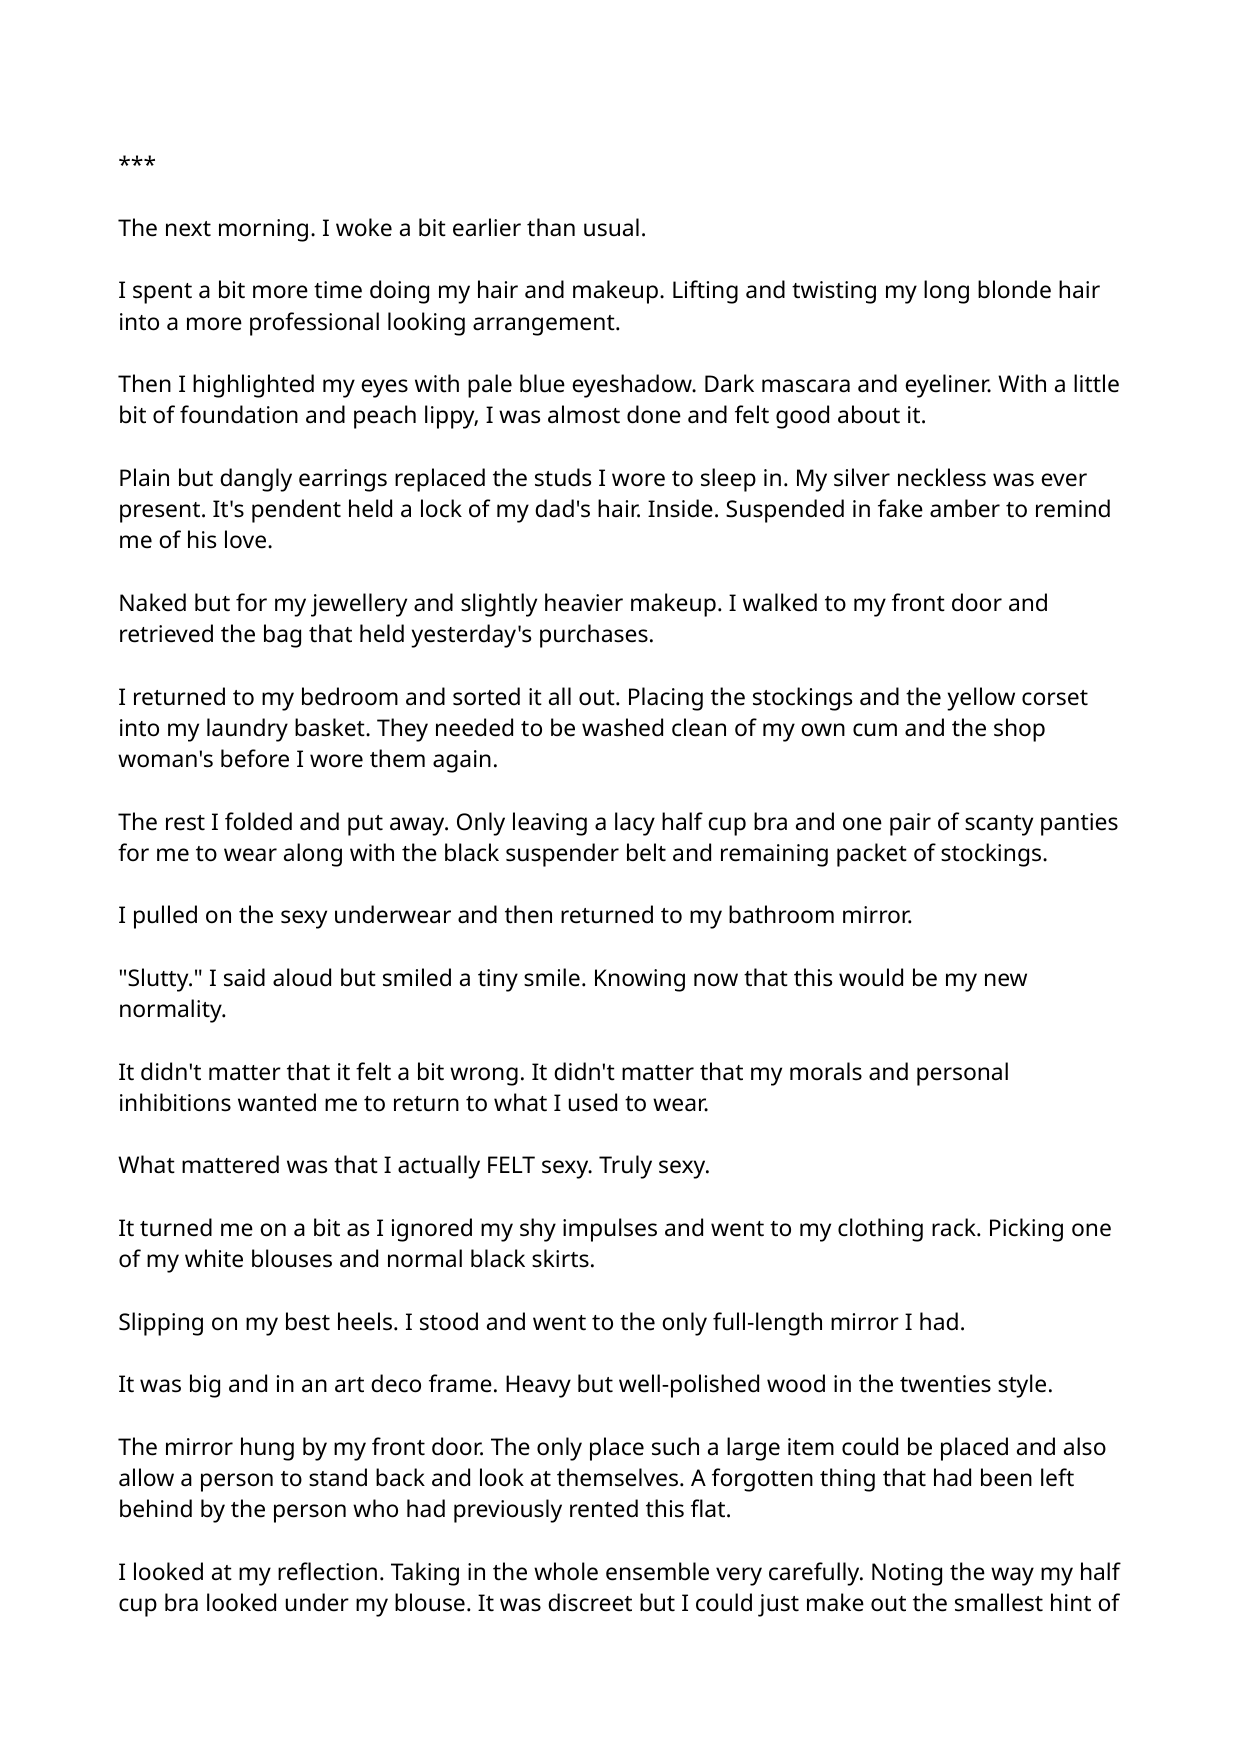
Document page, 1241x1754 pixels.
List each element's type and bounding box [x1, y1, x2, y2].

text [118, 118, 1122, 1618]
